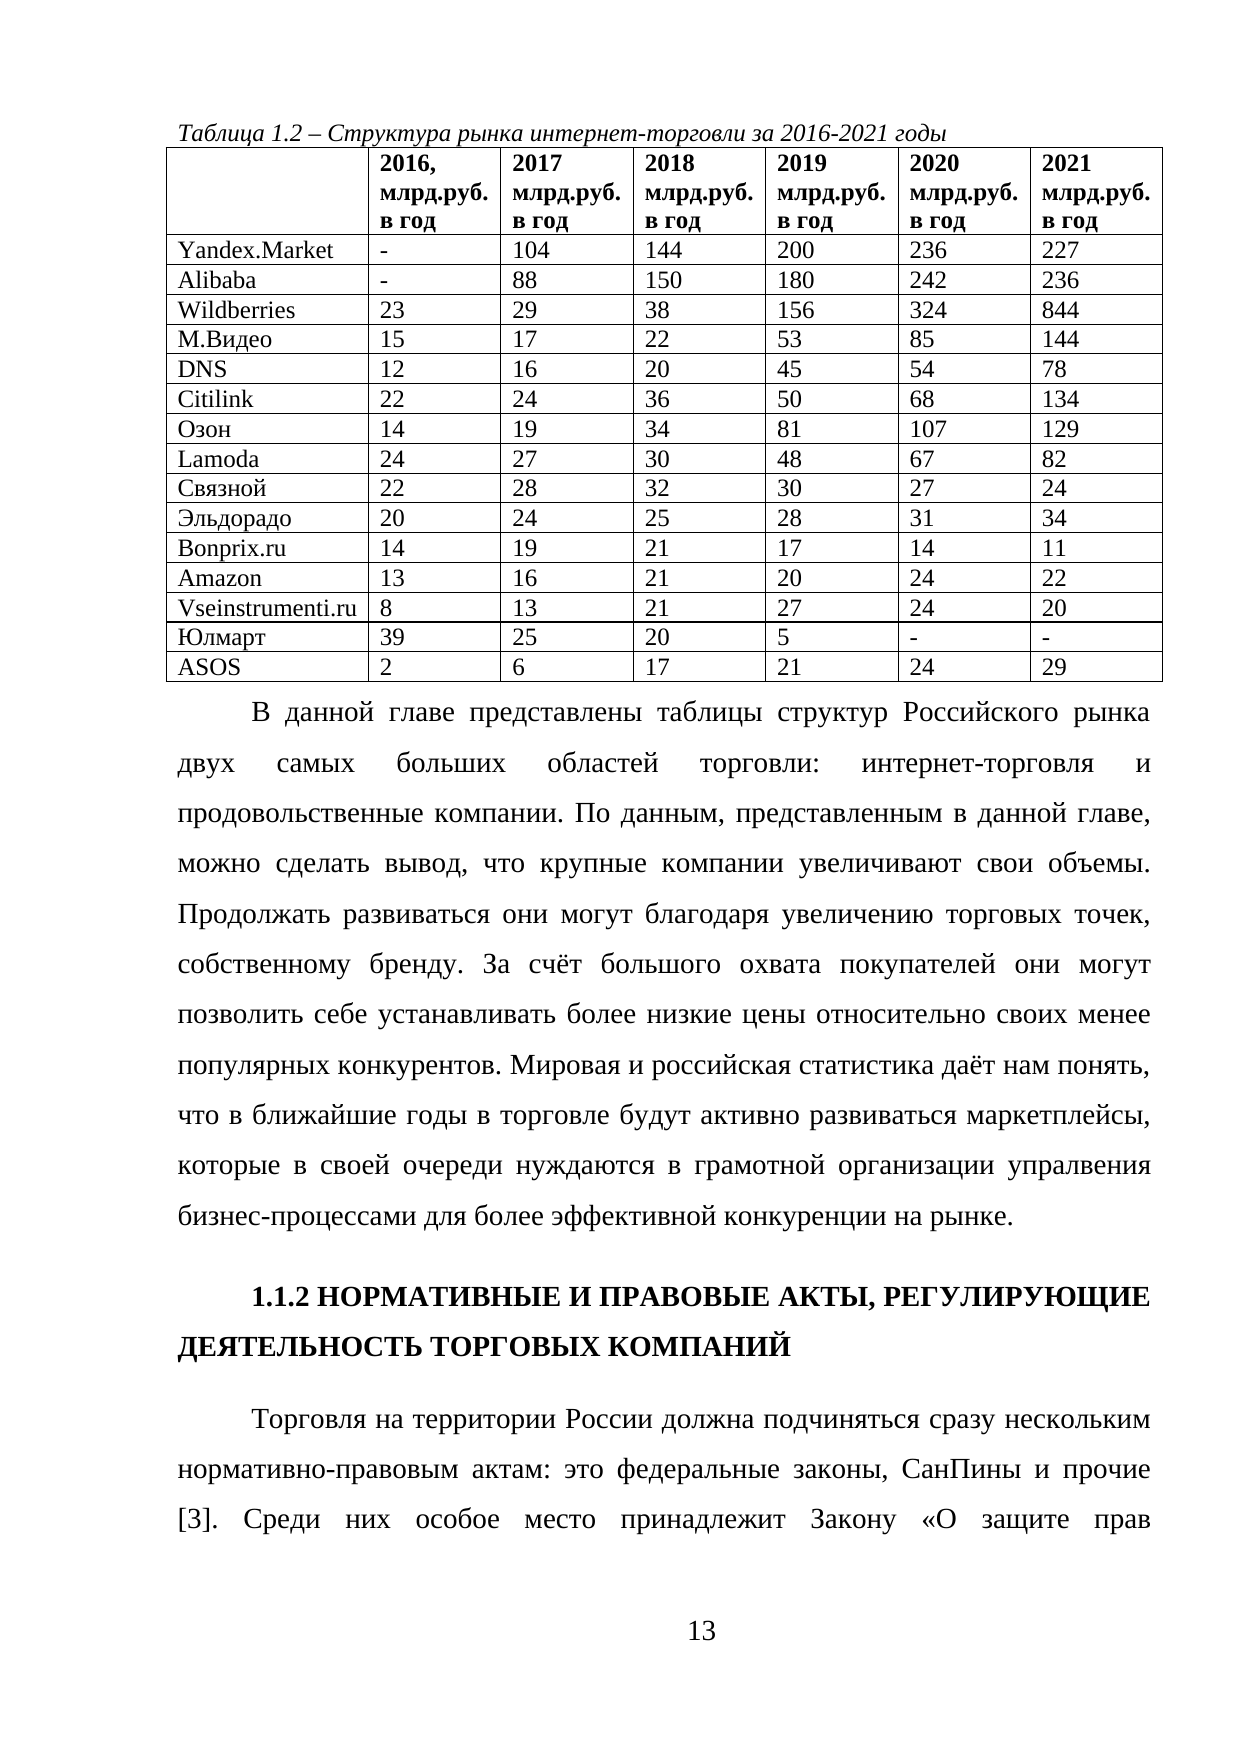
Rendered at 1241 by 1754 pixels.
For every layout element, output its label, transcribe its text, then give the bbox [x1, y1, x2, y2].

table_cell 39 [369, 623, 500, 651]
table_cell 82 [1031, 444, 1162, 472]
table_cell 22 [369, 474, 500, 502]
table_cell 15 [369, 325, 500, 353]
table_cell 24 [899, 652, 1030, 681]
table_cell Юлмарт [167, 623, 368, 651]
table_cell 21 [634, 593, 765, 621]
table_cell 227 [1031, 235, 1162, 264]
table_cell 150 [634, 265, 765, 294]
table_cell 20 [1031, 593, 1162, 621]
table_cell 30 [766, 474, 898, 502]
table_cell 22 [634, 325, 765, 353]
table_cell 14 [369, 414, 500, 443]
table_header 2021 млрд.руб. в год [1031, 148, 1162, 234]
table_cell Wildberries [167, 295, 368, 323]
table_cell 24 [501, 503, 633, 532]
table_cell 50 [766, 384, 898, 413]
table_cell 45 [766, 354, 898, 383]
table_cell 13 [501, 593, 633, 621]
table_cell 844 [1031, 295, 1162, 323]
table_cell 24 [369, 444, 500, 472]
subtitle 1.1.2 Нормативные и правовые акты, регулирующие деятельность торговых компаний [177, 1279, 1152, 1363]
table_cell 28 [501, 474, 633, 502]
table_cell 324 [899, 295, 1030, 323]
table_cell 27 [766, 593, 898, 621]
table_header 2016, млрд.руб. в год [369, 148, 500, 234]
table_cell Citilink [167, 384, 368, 413]
table_cell 20 [766, 563, 898, 592]
table_cell Amazon [167, 563, 368, 592]
table_cell 32 [634, 474, 765, 502]
table_cell 24 [899, 563, 1030, 592]
table_cell 38 [634, 295, 765, 323]
table_cell 24 [899, 593, 1030, 621]
table_cell 5 [766, 623, 898, 651]
table_cell 53 [766, 325, 898, 353]
table_cell 81 [766, 414, 898, 443]
table_cell 17 [501, 325, 633, 353]
table_cell 16 [501, 563, 633, 592]
table_cell 17 [634, 652, 765, 681]
table_cell Alibaba [167, 265, 368, 294]
table_cell Vseinstrumenti.ru [167, 593, 368, 621]
table_header 2020 млрд.руб. в год [899, 148, 1030, 234]
table_cell 27 [501, 444, 633, 472]
table_cell - [369, 265, 500, 294]
table_cell 17 [766, 533, 898, 562]
table_cell 107 [899, 414, 1030, 443]
table_cell 14 [369, 533, 500, 562]
table_cell 12 [369, 354, 500, 383]
table_cell 85 [899, 325, 1030, 353]
table_cell 19 [501, 414, 633, 443]
table_cell 24 [501, 384, 633, 413]
table_cell - [899, 623, 1030, 651]
table_cell 16 [501, 354, 633, 383]
table_cell 20 [634, 354, 765, 383]
table_cell 31 [899, 503, 1030, 532]
text В данной главе представлены таблицы структур Российского рынка двух самых больших областей торговли: интернет-торговля и продовольственные компании. По данным, представленным в данной главе, можно сделать вывод, что крупные компании увеличивают свои объемы. Продолжать развиваться они могут благодаря увеличению торговых точек, собственному бренду. За счёт большого охвата покупателей они могут позволить себе устанавливать более низкие цены относительно своих менее популярных конкурентов. Мировая и российская статистика даёт нам понять, что в ближайшие годы в торговле будут активно развиваться маркетплейсы, которые в своей очереди нуждаются в грамотной организации упралвения бизнес-процессами для более эффективной конкуренции на рынке. [177, 694, 1152, 1231]
table_cell 67 [899, 444, 1030, 472]
table_cell 21 [634, 563, 765, 592]
table_cell 29 [501, 295, 633, 323]
table_header 2018 млрд.руб. в год [634, 148, 765, 234]
table_cell 11 [1031, 533, 1162, 562]
table_cell 20 [634, 623, 765, 651]
table_cell 34 [1031, 503, 1162, 532]
table_cell 200 [766, 235, 898, 264]
table_cell ASOS [167, 652, 368, 681]
table_cell 129 [1031, 414, 1162, 443]
table_cell 21 [766, 652, 898, 681]
table_header 2017 млрд.руб. в год [501, 148, 633, 234]
table_cell 24 [1031, 474, 1162, 502]
table_cell 19 [501, 533, 633, 562]
table_cell 34 [634, 414, 765, 443]
table_cell Озон [167, 414, 368, 443]
table_cell 242 [899, 265, 1030, 294]
table_cell 6 [501, 652, 633, 681]
table_cell 25 [634, 503, 765, 532]
table_cell 88 [501, 265, 633, 294]
table_cell 180 [766, 265, 898, 294]
table_cell 27 [899, 474, 1030, 502]
table_cell 8 [369, 593, 500, 621]
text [177, 1401, 1152, 1535]
table_cell Связной [167, 474, 368, 502]
table_cell Lamoda [167, 444, 368, 472]
table_cell 2 [369, 652, 500, 681]
table_cell 22 [1031, 563, 1162, 592]
table_header [167, 148, 368, 234]
table_cell 134 [1031, 384, 1162, 413]
text Таблица 1.2 – Структура рынка интернет-торговли за 2016-2021 годы [177, 118, 1152, 147]
table_cell 22 [369, 384, 500, 413]
table_cell 48 [766, 444, 898, 472]
table_cell 14 [899, 533, 1030, 562]
table_cell Эльдорадо [167, 503, 368, 532]
table_cell 236 [899, 235, 1030, 264]
table_cell 54 [899, 354, 1030, 383]
table_cell 28 [766, 503, 898, 532]
table_cell 23 [369, 295, 500, 323]
table_cell 25 [501, 623, 633, 651]
table_cell Yandex.Market [167, 235, 368, 264]
table_cell 20 [369, 503, 500, 532]
table_cell Bonprix.ru [167, 533, 368, 562]
table_cell 68 [899, 384, 1030, 413]
table_cell 104 [501, 235, 633, 264]
table_cell 29 [1031, 652, 1162, 681]
table_cell 156 [766, 295, 898, 323]
table_cell 78 [1031, 354, 1162, 383]
table_cell 13 [369, 563, 500, 592]
table_cell 30 [634, 444, 765, 472]
table_cell 21 [634, 533, 765, 562]
table_cell М.Видео [167, 325, 368, 353]
table_cell 36 [634, 384, 765, 413]
table_cell - [1031, 623, 1162, 651]
table_cell 144 [1031, 325, 1162, 353]
table_cell 236 [1031, 265, 1162, 294]
table_cell 144 [634, 235, 765, 264]
table_header 2019 млрд.руб. в год [766, 148, 898, 234]
table_cell DNS [167, 354, 368, 383]
table_cell - [369, 235, 500, 264]
